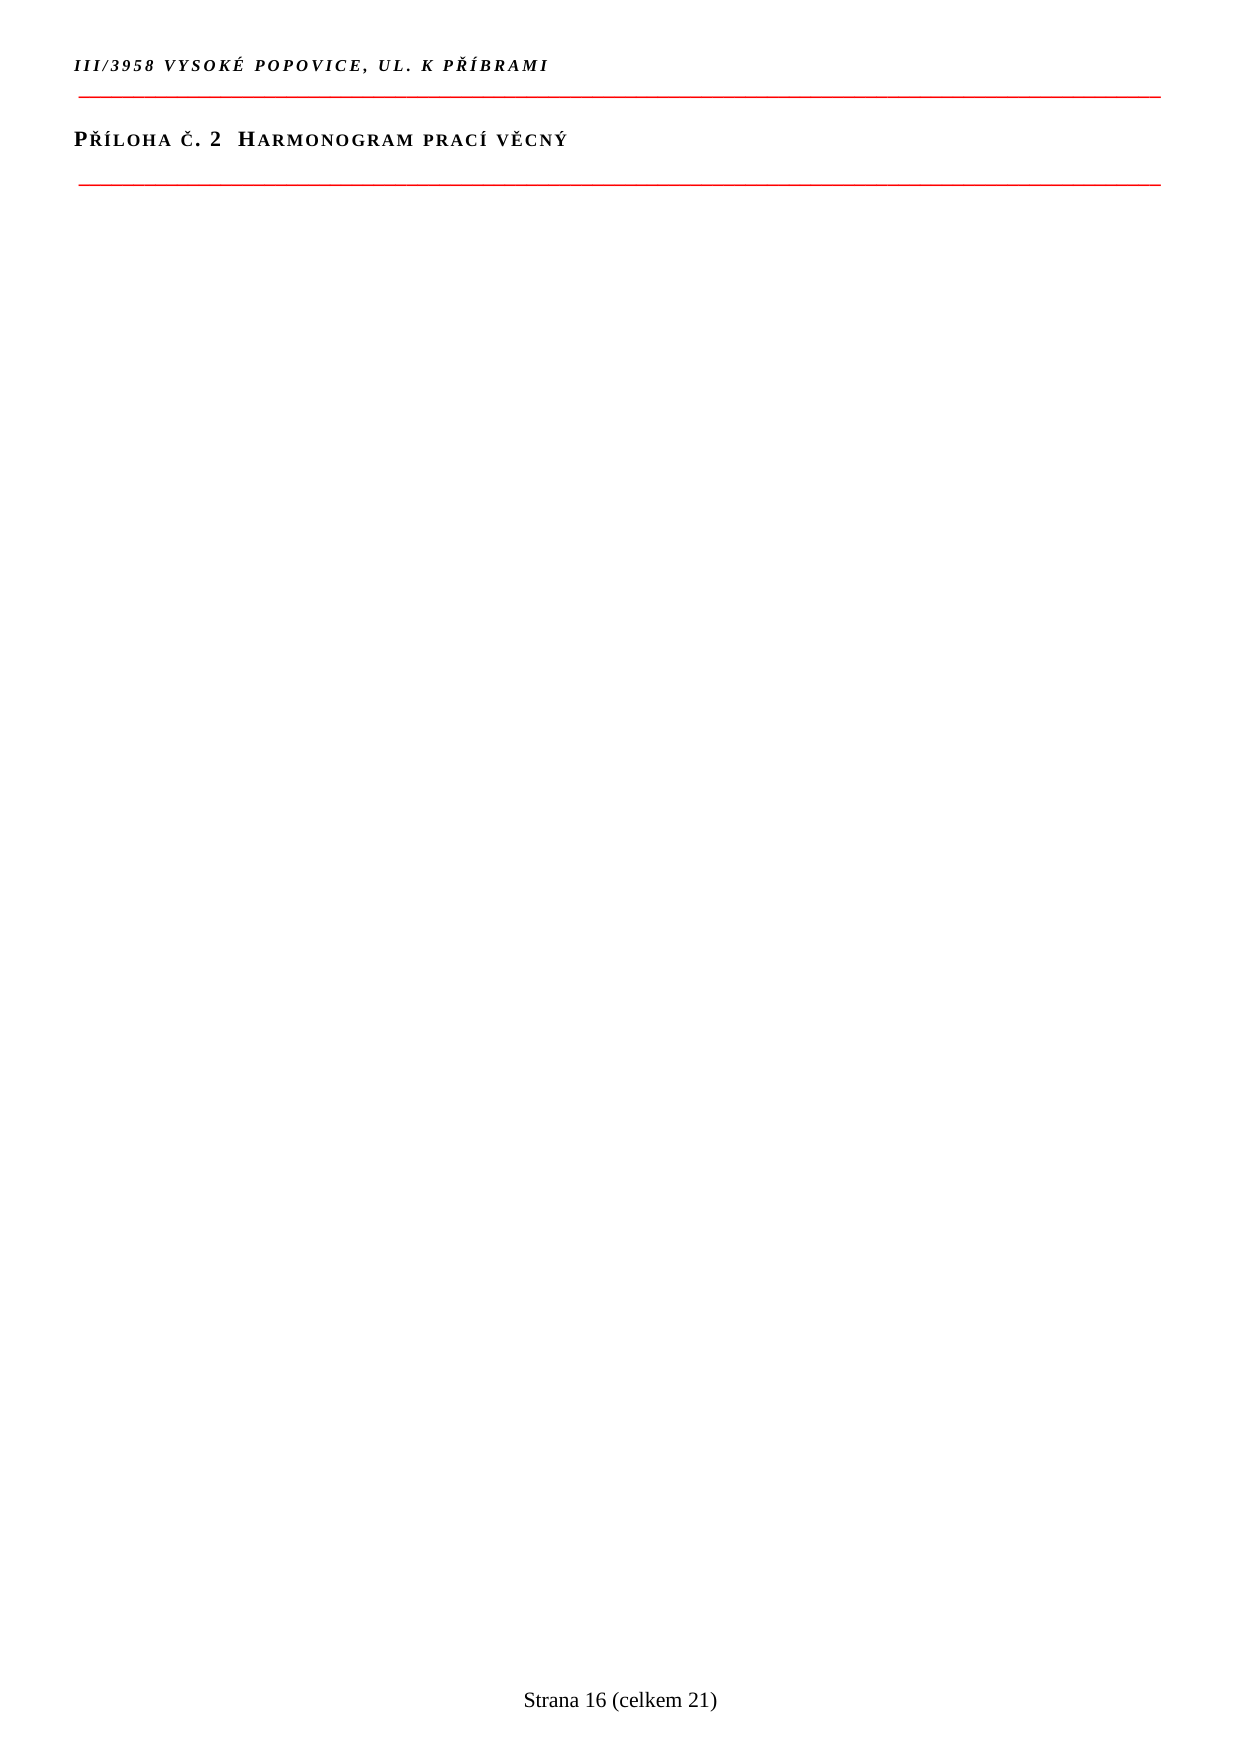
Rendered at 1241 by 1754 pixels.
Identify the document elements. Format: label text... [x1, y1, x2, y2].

text ___________________________________________________________________________________________________ [74, 163, 1166, 189]
text Příloha č. 2 Harmonogram prací věcný [74, 126, 1166, 151]
